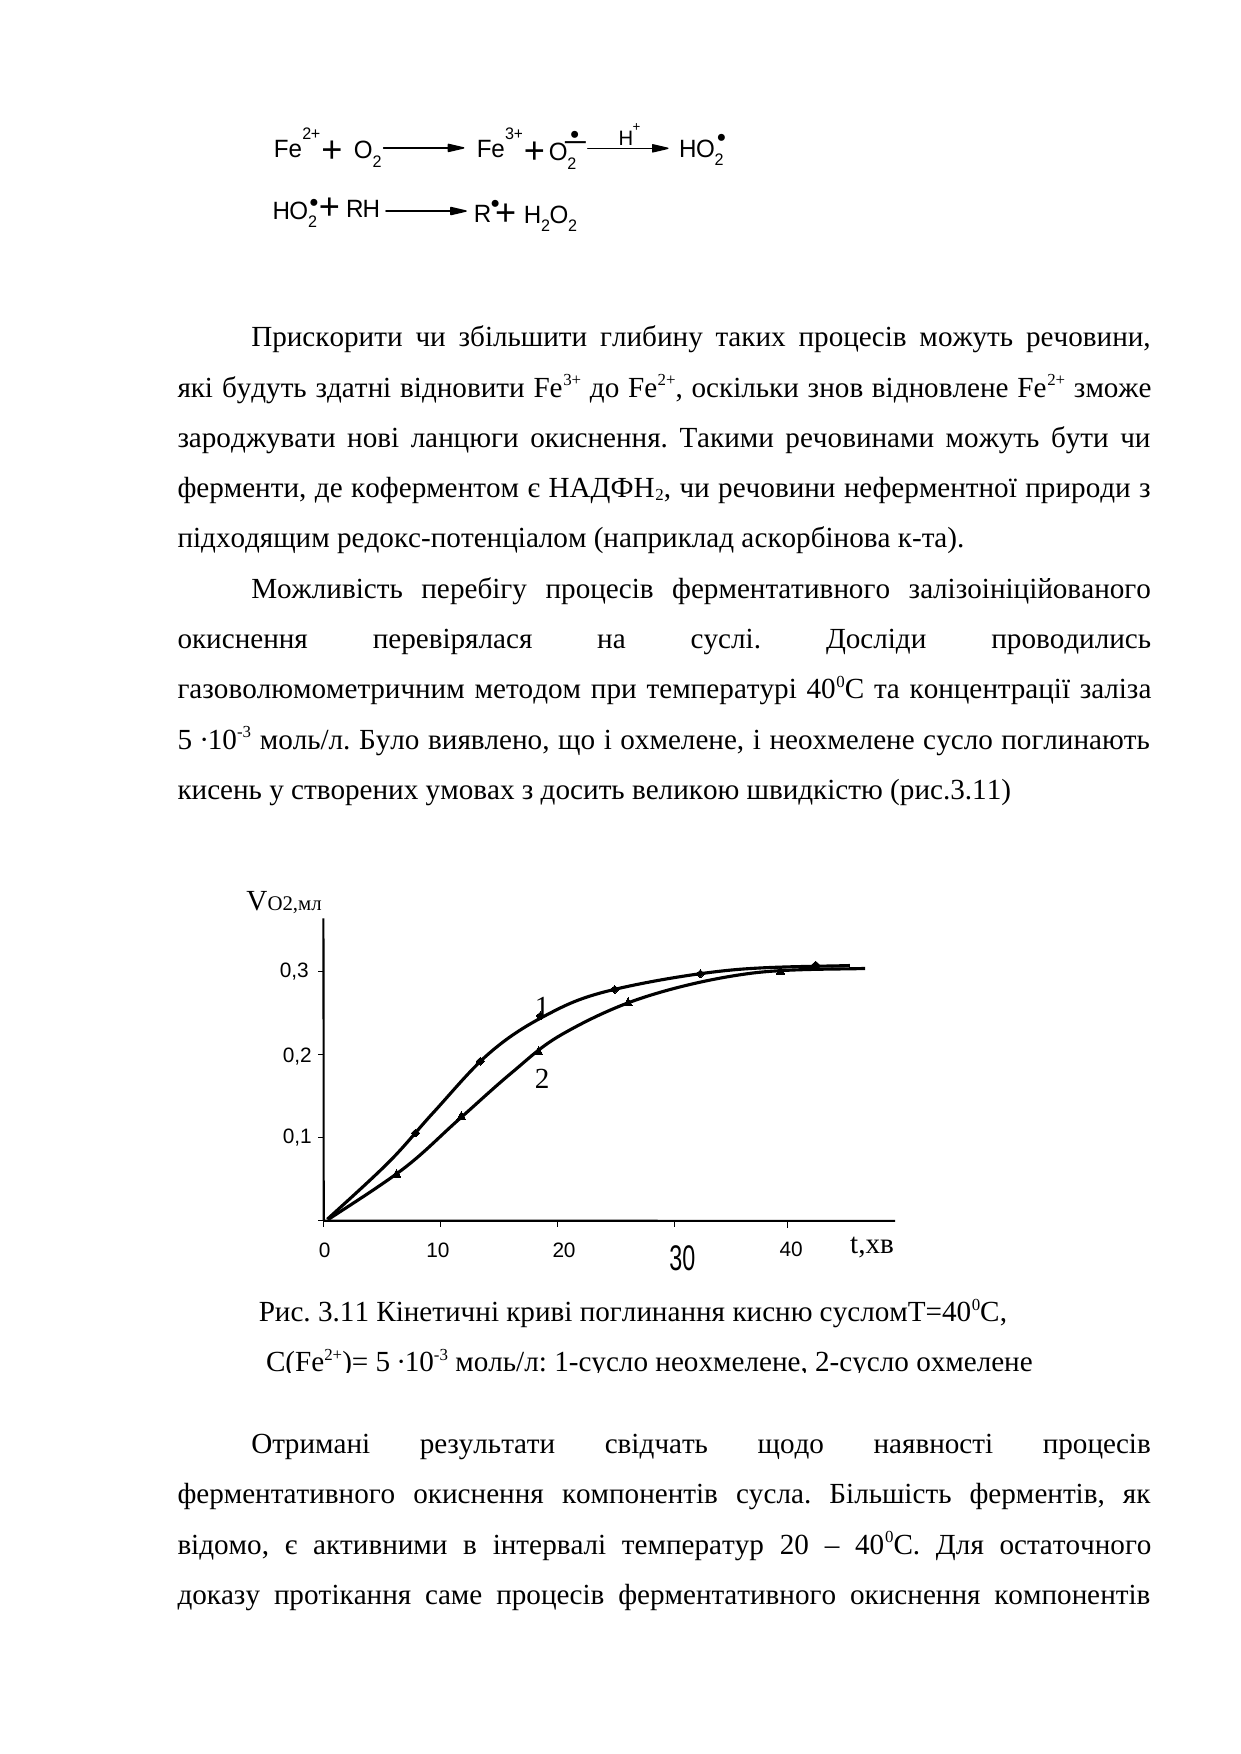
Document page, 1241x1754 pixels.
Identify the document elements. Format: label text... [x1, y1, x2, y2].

text Можливість перебігу процесів ферментативного залізоініційованого окиснення перевірялася на суслі. Досліди проводились газоволюмометричним методом при температурі 400С та концентрації заліза 5 ∙10-3 моль/л. Було виявлено, що і охмелене, і неохмелене сусло поглинають кисень у створених умовах з досить великою швидкістю (рис.3.11) [177, 571, 1152, 806]
text Прискорити чи збільшити глибину таких процесів можуть речовини, які будуть здатні відновити Fe3+ до Fe2+, оскільки знов відновлене Fe2+ зможе зароджувати нові ланцюги окиснення. Такими речовинами можуть бути чи ферменти, де коферментом є НАДФН2, чи речовини неферментної природи з підходящим редокс-потенціалом (наприклад аскорбінова к-та). [177, 319, 1152, 554]
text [177, 1426, 1152, 1611]
